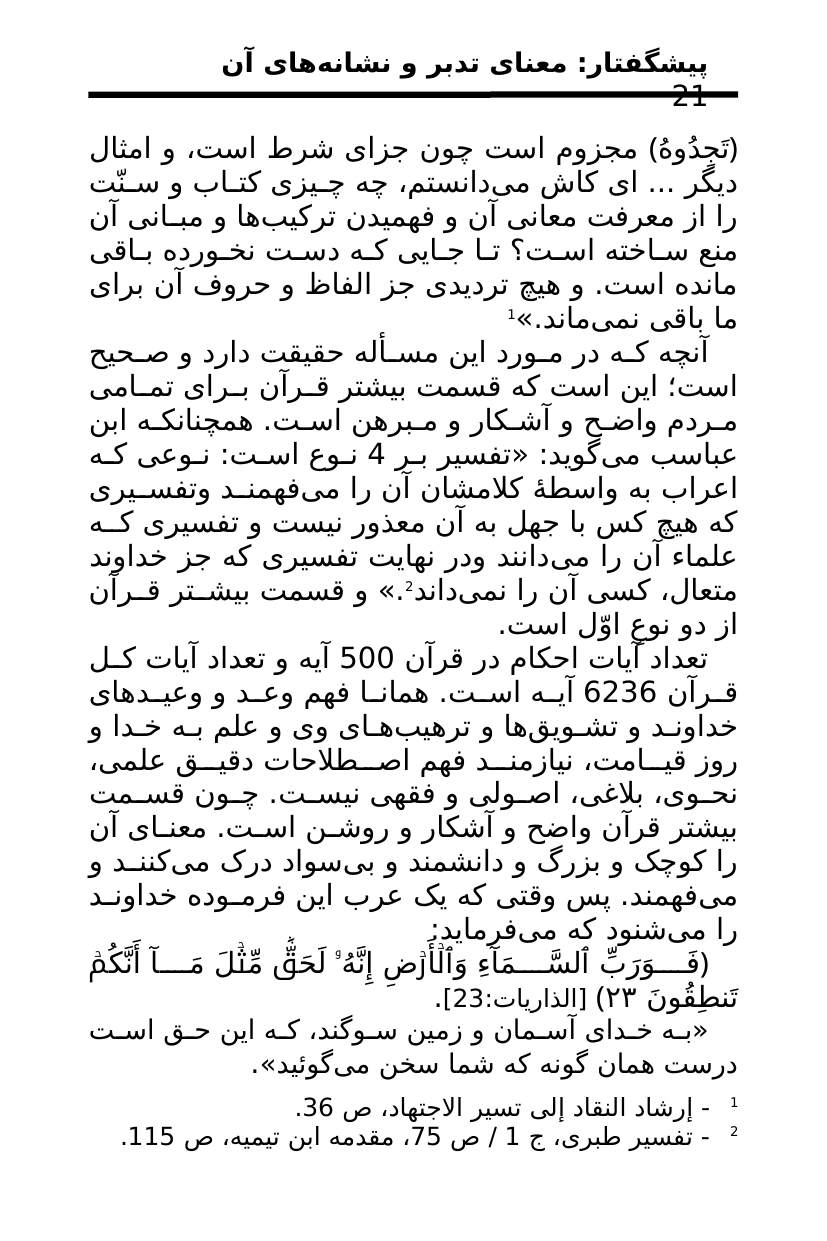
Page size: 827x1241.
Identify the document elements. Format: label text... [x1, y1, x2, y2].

text تعداد آیات احکام در قرآن 500 آیه و تعداد آیات کل قرآن 6236 آیه است. همانا فهم وعد و وعیدهای خداوند و تشویق‌ها و ترهیب‌های وی و علم به خدا و روز قیامت، نیازمند فهم اصطلاحات دقیق علمی، نحوی، بلاغی، اصولی و فقهی نیست. چون قسمت بیشتر قرآن واضح و آشکار و روشن است. معنای آن را کوچک و بزرگ و دانشمند و بی‌سواد درک می‌کنند و می‌فهمند. پس وقتی که یک عرب این فرموده خداوند را می‌شنود که می‌فرماید: [89, 641, 738, 947]
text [89, 132, 738, 335]
text آنچه که در مورد این مسأله حقیقت دارد و صحیح است؛ این است که قسمت بیشتر قرآن برای تمامی مردم واضح و آشکار و مبرهن است. همچنانکه ابن عباسب می‌گوید: «تفسیر بر 4 نوع است: نوعی که اعراب به واسطۀ کلامشان آن را می‌فهمند وتفسیری که هیچ کس با جهل به آن معذور نیست و تفسیری که علماء آن را می‌دانند ودر نهایت تفسیری که جز خداوند متعال، کسی آن را نمی‌داند.» و قسمت بیشتر قرآن از دو نوعِ اوّل است. [89, 335, 738, 641]
text ﴿فَوَرَبِّ ٱلسَّمَآءِ وَٱلۡأَرۡضِ إِنَّهُۥ لَحَقّٞ مِّثۡلَ مَآ أَنَّكُمۡ تَنطِقُونَ ٢٣﴾ [الذاریات:23]. [89, 947, 738, 1014]
text «به خدای آسمان و زمین سوگند، که این حق است درست همان گونه که شما سخن می‌گوئید». [89, 1014, 738, 1080]
